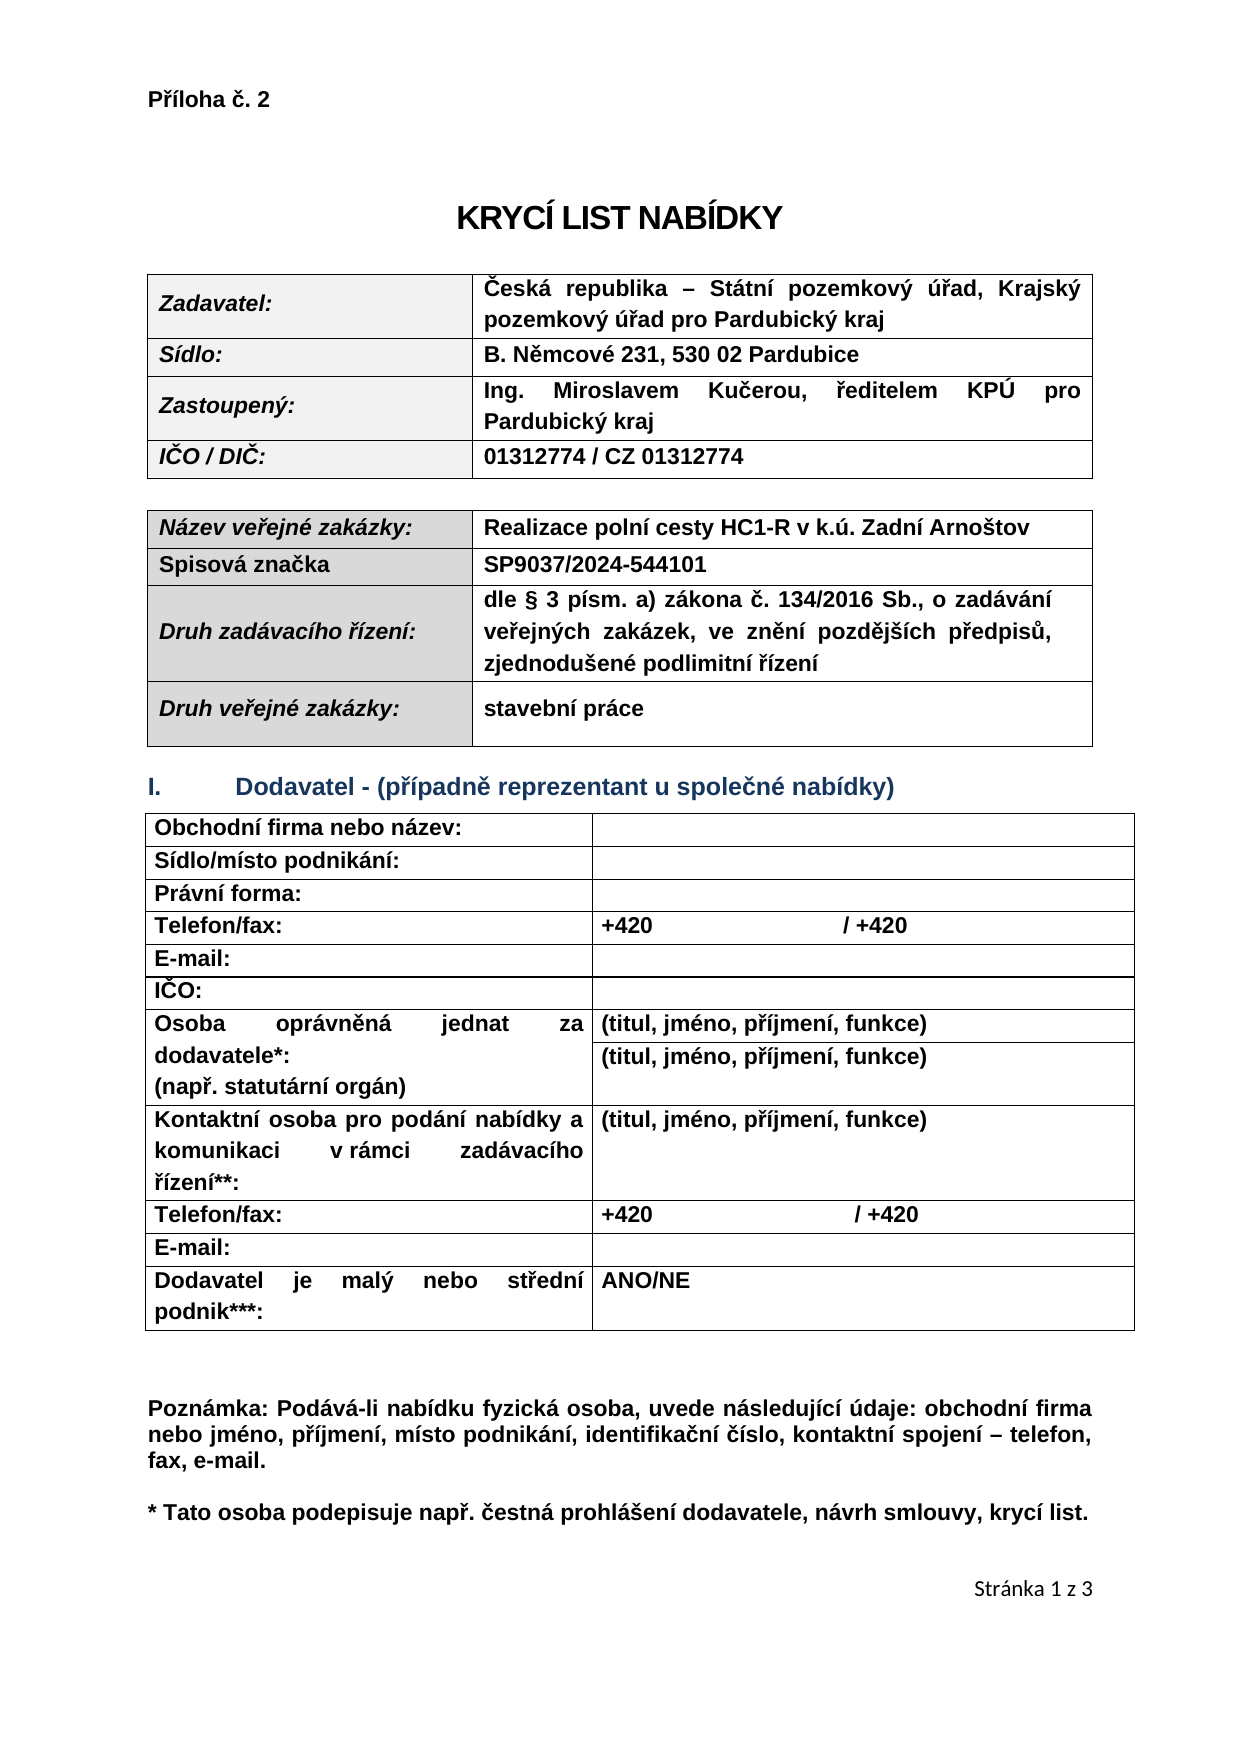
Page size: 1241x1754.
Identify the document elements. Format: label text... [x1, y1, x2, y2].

table_cell IČO: [146, 978, 592, 1009]
table_cell [593, 945, 1134, 976]
table_cell E-mail: [146, 945, 592, 976]
table_cell (titul, jméno, příjmení, funkce) [593, 1043, 1134, 1105]
table_cell [593, 978, 1134, 1009]
table_cell (titul, jméno, příjmení, funkce) [593, 1106, 1134, 1200]
table_cell Zastoupený: [148, 377, 472, 440]
table_cell E-mail: [146, 1234, 592, 1266]
table_cell [593, 880, 1134, 911]
table_cell [593, 847, 1134, 878]
table_cell Sídlo/místo podnikání: [146, 847, 592, 878]
table_cell Ing. Miroslavem Kučerou, ředitelem KPÚ pro Pardubický kraj [473, 377, 1092, 440]
table_cell Spisová značka [148, 549, 472, 585]
table_cell B. Němcové 231, 530 02 Pardubice [473, 339, 1092, 376]
table_cell ANO/NE [593, 1267, 1134, 1330]
text Poznámka: Podává-li nabídku fyzická osoba, uvede následující údaje: obchodní firma nebo jméno, příjmení, místo podnikání, identifikační číslo, kontaktní spojení – telefon, fax, e-mail. [148, 1395, 1093, 1474]
table_cell SP9037/2024-544101 [473, 549, 1092, 585]
table_cell Telefon/fax: [146, 912, 592, 944]
table_cell (titul, jméno, příjmení, funkce) [593, 1010, 1134, 1042]
title Krycí list nabídky [148, 198, 1093, 236]
table_cell Druh veřejné zakázky: [148, 682, 472, 746]
text * Tato osoba podepisuje např. čestná prohlášení dodavatele, návrh smlouvy, krycí list. [148, 1499, 1093, 1525]
table_header Obchodní firma nebo název: [146, 814, 592, 846]
table_cell +420 / +420 [593, 912, 1134, 944]
table_cell +420 / +420 [593, 1201, 1134, 1233]
table_cell Telefon/fax: [146, 1201, 592, 1233]
table_cell Druh zadávacího řízení: [148, 586, 472, 681]
table_header [473, 511, 1092, 548]
table_header [593, 814, 1134, 846]
table_cell dle § 3 písm. a) zákona č. 134/2016 Sb., o zadávání veřejných zakázek, ve znění pozdějších předpisů, zjednodušené podlimitní řízení [473, 586, 1092, 681]
table_cell Dodavatel je malý nebo střední podnik***: [146, 1267, 592, 1330]
table_cell Kontaktní osoba pro podání nabídky a komunikaci v rámci zadávacího řízení**: [146, 1106, 592, 1200]
table_cell [593, 1234, 1134, 1266]
table_cell stavební práce [473, 682, 1092, 746]
table_cell Právní forma: [146, 880, 592, 911]
subtitle Dodavatel - (případně reprezentant u společné nabídky) [148, 772, 1093, 801]
table_cell Sídlo: [148, 339, 472, 376]
table_cell IČO / DIČ: [148, 441, 472, 477]
table_cell 01312774 / CZ 01312774 [473, 441, 1092, 477]
table_header Zadavatel: [148, 275, 472, 338]
table_cell Osoba oprávněná jednat za dodavatele*: (např. statutární orgán) [146, 1010, 592, 1105]
table_header Název veřejné zakázky: [148, 511, 472, 548]
table_header Česká republika – Státní pozemkový úřad, Krajský pozemkový úřad pro Pardubický kraj [473, 275, 1092, 338]
